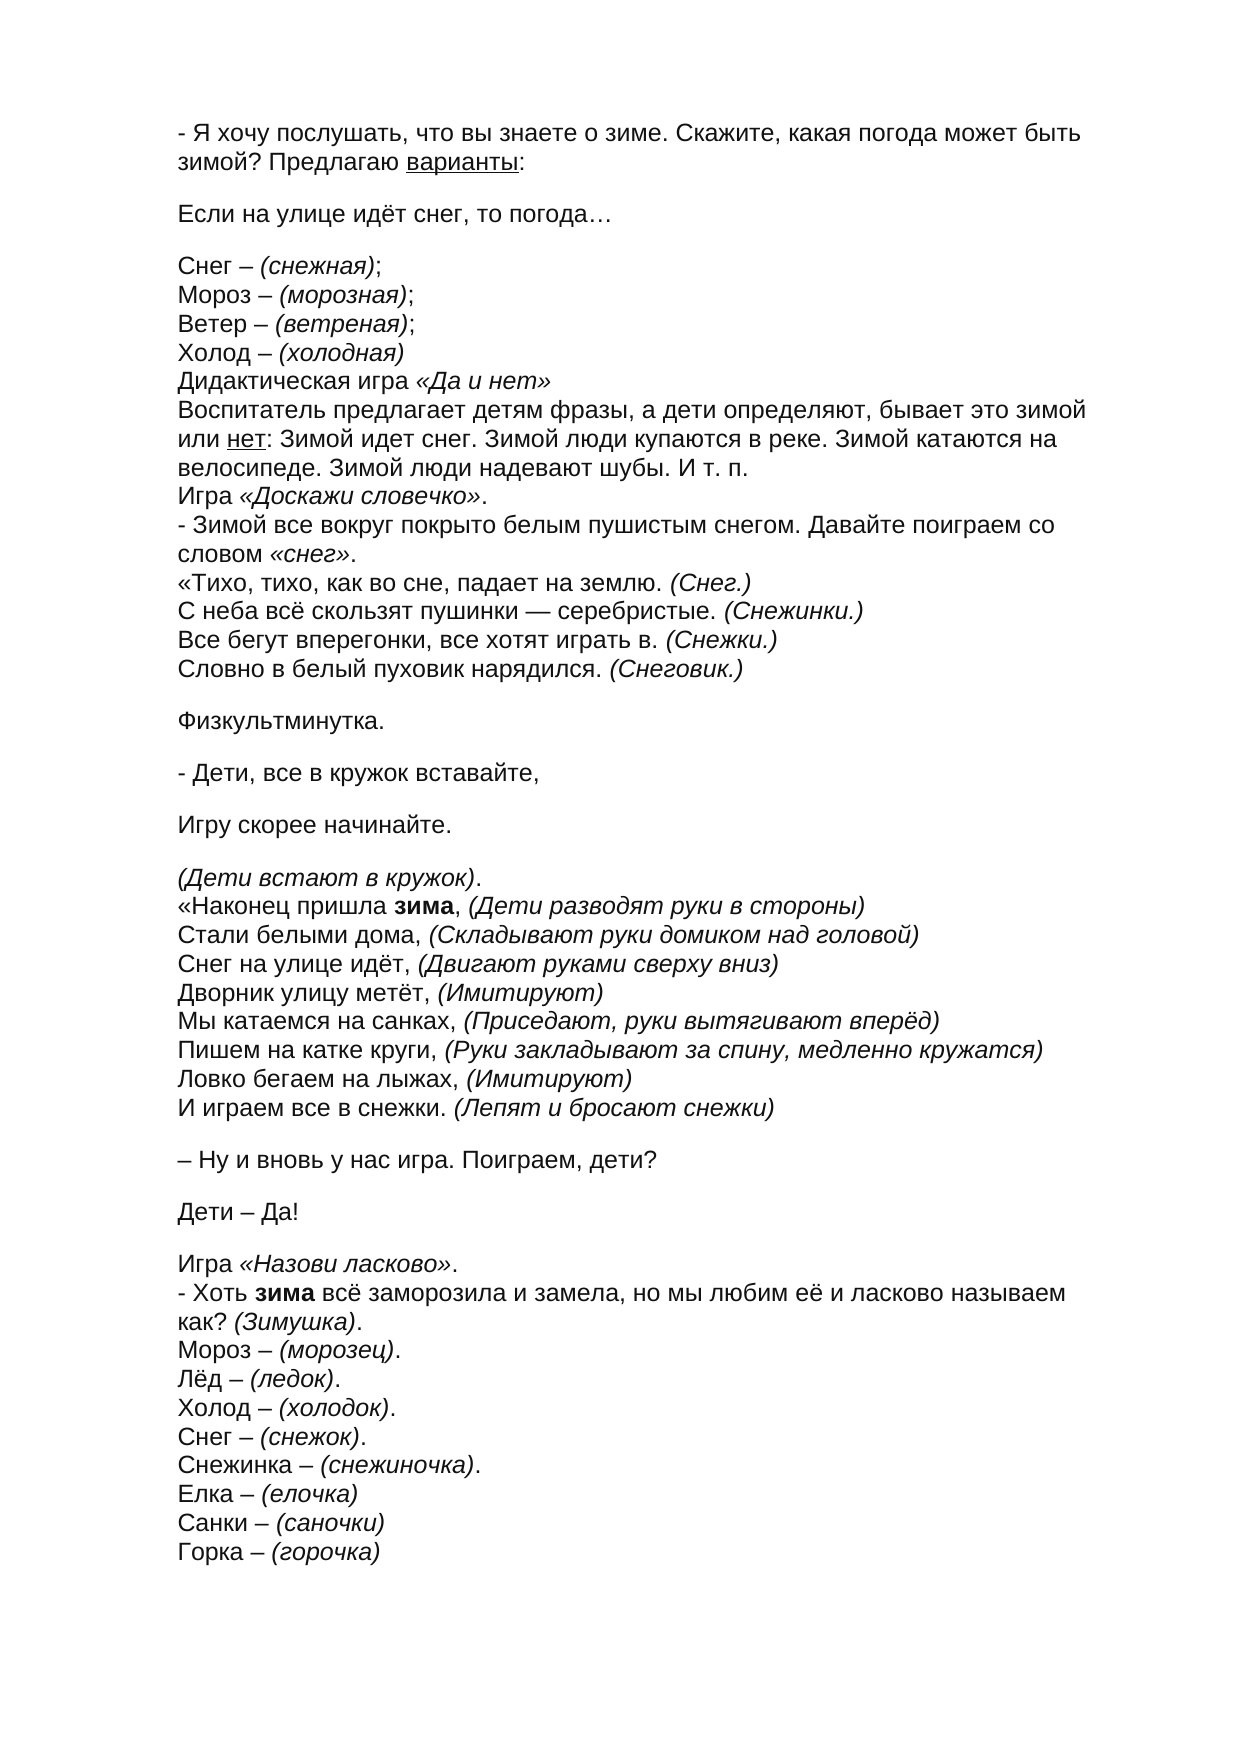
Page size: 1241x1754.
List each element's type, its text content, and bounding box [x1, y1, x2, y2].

text «Наконец пришла зима, (Дети разводят руки в стороны) [177, 891, 1152, 920]
text - Я хочу послушать, что вы знаете о зиме. Скажите, какая погода может быть зимой? Предлагаю варианты: [177, 118, 1152, 176]
text Холод – (холодок). [177, 1393, 1152, 1422]
text Снег – (снежок). [177, 1422, 1152, 1450]
text - Дети, все в кружок вставайте, [177, 758, 1152, 787]
text Елка – (елочка) [177, 1479, 1152, 1508]
text Мороз – (морозная); [177, 280, 1152, 309]
text Дети – Да! [177, 1197, 1152, 1226]
text Горка – (горочка) [177, 1537, 1152, 1565]
text Ветер – (ветреная); [177, 309, 1152, 337]
text С неба всё скользят пушинки — серебристые. (Снежинки.) [177, 596, 1152, 625]
text Санки – (саночки) [177, 1508, 1152, 1537]
text «Тихо, тихо, как во сне, падает на землю. (Снег.) [177, 567, 1152, 596]
text Ловко бегаем на лыжах, (Имитируют) [177, 1064, 1152, 1092]
text Снежинка – (снежиночка). [177, 1450, 1152, 1479]
text Все бегут вперегонки, все хотят играть в. (Снежки.) [177, 625, 1152, 654]
text Дворник улицу метёт, (Имитируют) [177, 977, 1152, 1006]
text Игра «Назови ласково». [177, 1249, 1152, 1278]
text Игру скорее начинайте. [177, 810, 1152, 839]
text - Зимой все вокруг покрыто белым пушистым снегом. Давайте поиграем со словом «снег». [177, 510, 1152, 567]
text Воспитатель предлагает детям фразы, а дети определяют, бывает это зимой или нет: Зимой идет снег. Зимой люди купаются в реке. Зимой катаются на велосипеде. Зимой люди надевают шубы. И т. п. [177, 395, 1152, 481]
text Мороз – (морозец). [177, 1335, 1152, 1364]
text Снег – (снежная); [177, 251, 1152, 280]
text Мы катаемся на санках, (Приседают, руки вытягивают вперёд) [177, 1006, 1152, 1035]
text Словно в белый пуховик нарядился. (Снеговик.) [177, 654, 1152, 682]
text Снег на улице идёт, (Двигают руками сверху вниз) [177, 949, 1152, 977]
text Дидактическая игра «Да и нет» [177, 366, 1152, 395]
text - Хоть зима всё заморозила и замела, но мы любим её и ласково называем как? (Зимушка). [177, 1278, 1152, 1335]
text Лёд – (ледок). [177, 1364, 1152, 1393]
text Игра «Доскажи словечко». [177, 481, 1152, 510]
text – Ну и вновь у нас игра. Поиграем, дети? [177, 1145, 1152, 1173]
text Физкультминутка. [177, 706, 1152, 735]
text И играем все в снежки. (Лепят и бросают снежки) [177, 1092, 1152, 1121]
text (Дети встают в кружок). [177, 862, 1152, 891]
text Стали белыми дома, (Складывают руки домиком над головой) [177, 920, 1152, 949]
text Пишем на катке круги, (Руки закладывают за спину, медленно кружатся) [177, 1035, 1152, 1064]
text Если на улице идёт снег, то погода… [177, 199, 1152, 228]
text Холод – (холодная) [177, 337, 1152, 366]
